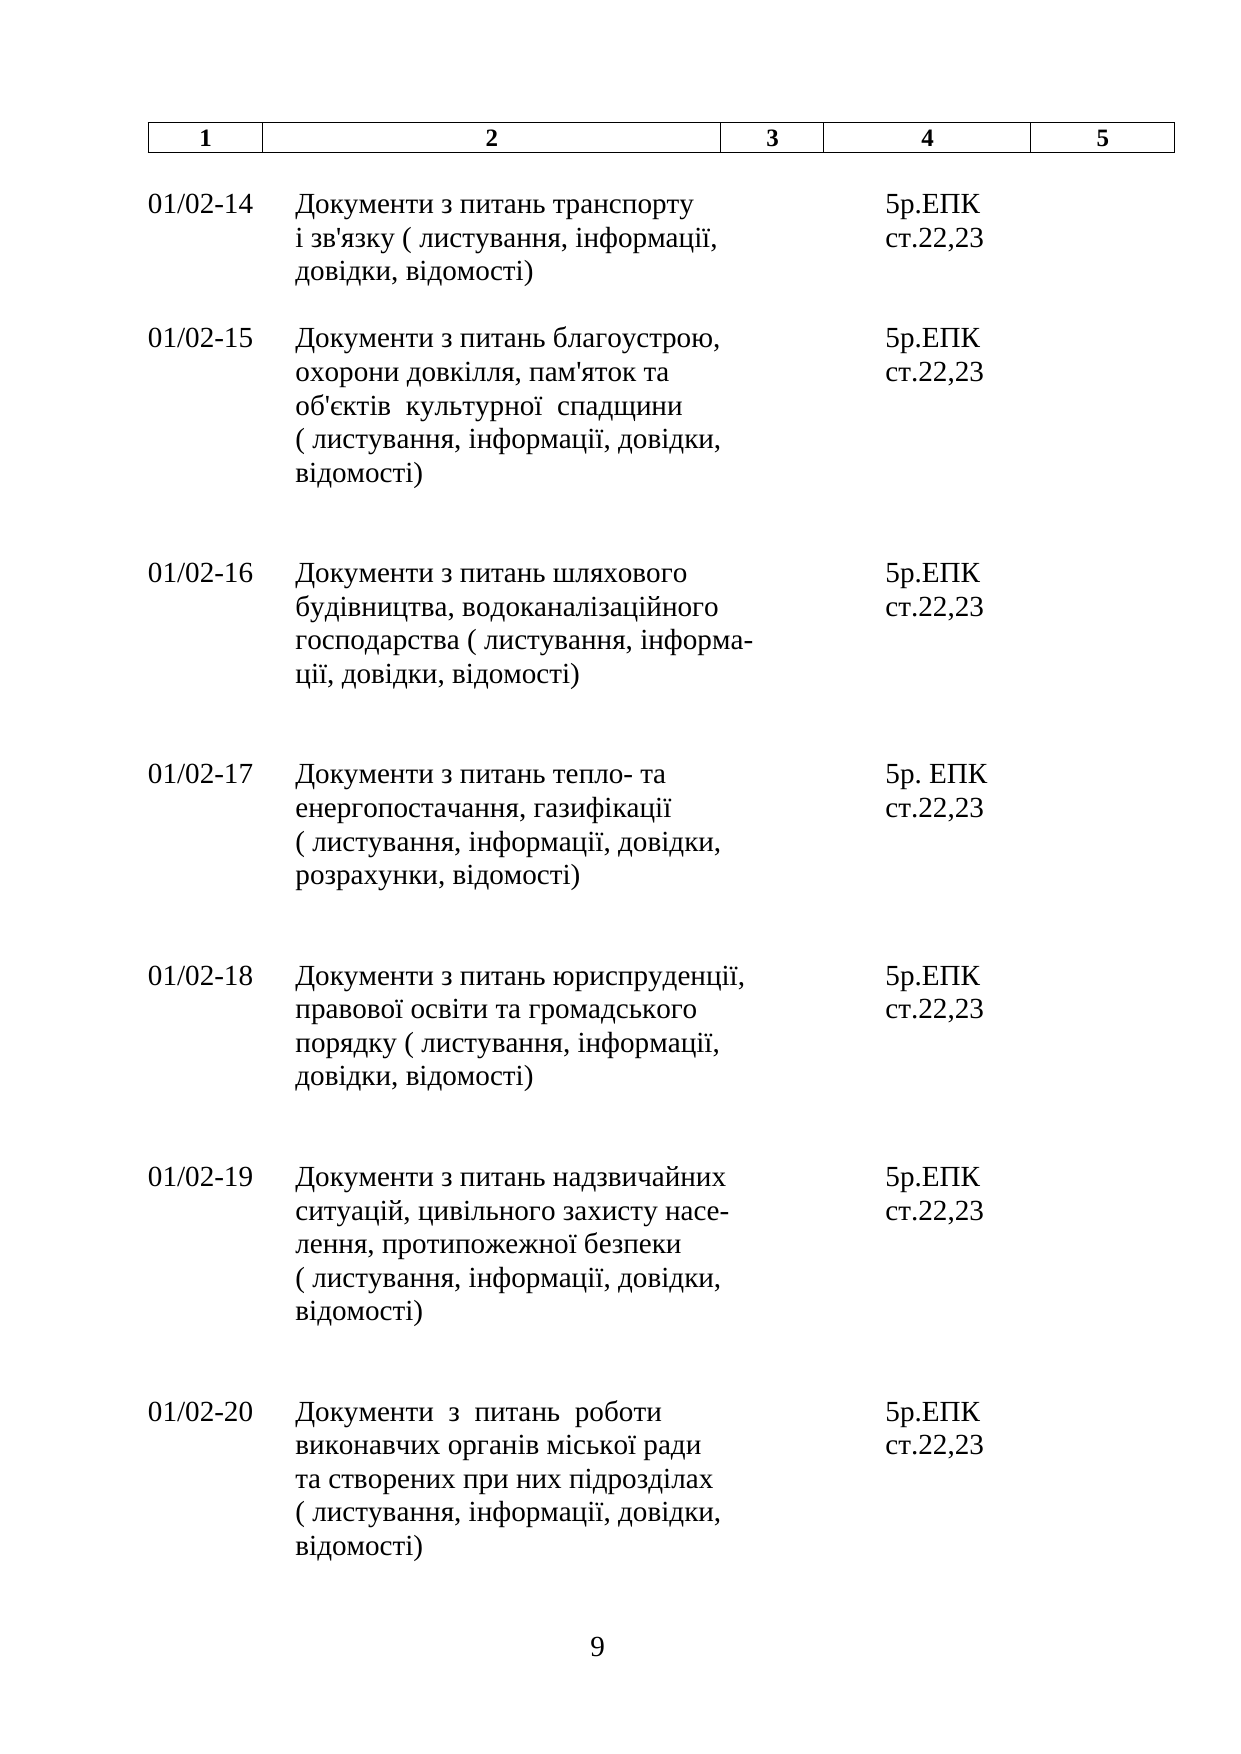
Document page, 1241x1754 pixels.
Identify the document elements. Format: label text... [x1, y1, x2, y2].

text 01/02-20 Документи з питань роботи 5р.ЕПК [148, 1394, 1152, 1427]
text довідки, відомості) [148, 1058, 1152, 1092]
text енергопостачання, газифікації ст.22,23 [148, 790, 1152, 824]
text 01/02-16 Документи з питань шляхового 5р.ЕПК [148, 555, 1152, 589]
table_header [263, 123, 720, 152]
text та створених при них підрозділах [148, 1461, 1152, 1494]
text 01/02-17 Документи з питань тепло- та 5р. ЕПК [148, 757, 1152, 790]
text і зв'язку ( листування, інформації, ст.22,23 [148, 220, 1152, 253]
text довідки, відомості) [148, 253, 1152, 287]
text лення, протипожежної безпеки [148, 1226, 1152, 1260]
text розрахунки, відомості) [148, 857, 1152, 891]
text об'єктів культурної спадщини [148, 388, 1152, 421]
text 01/02-15 Документи з питань благоустрою, 5р.ЕПК [148, 321, 1152, 354]
text ( листування, інформації, довідки, [148, 1260, 1152, 1293]
text ції, довідки, відомості) [148, 656, 1152, 689]
text ( листування, інформації, довідки, [148, 824, 1152, 857]
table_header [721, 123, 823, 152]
text відомості) [148, 1528, 1152, 1562]
text правової освіти та громадського ст.22,23 [148, 991, 1152, 1025]
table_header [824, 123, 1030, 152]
text будівництва, водоканалізаційного ст.22,23 [148, 589, 1152, 622]
text охорони довкілля, пам'яток та ст.22,23 [148, 354, 1152, 388]
text 01/02-19 Документи з питань надзвичайних 5р.ЕПК [148, 1159, 1152, 1193]
text відомості) [148, 1293, 1152, 1327]
text ситуацій, цивільного захисту насе- ст.22,23 [148, 1193, 1152, 1226]
text господарства ( листування, інформа- [148, 622, 1152, 656]
text 01/02-14 Документи з питань транспорту 5р.ЕПК [148, 186, 1152, 220]
text ( листування, інформації, довідки, [148, 421, 1152, 455]
text ( листування, інформації, довідки, [148, 1494, 1152, 1528]
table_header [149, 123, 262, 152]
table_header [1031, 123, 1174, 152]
text 9 [148, 1629, 1152, 1662]
text відомості) [148, 455, 1152, 488]
text виконавчих органів міської ради ст.22,23 [148, 1427, 1152, 1461]
text 01/02-18 Документи з питань юриспруденції, 5р.ЕПК [148, 958, 1152, 991]
text порядку ( листування, інформації, [148, 1025, 1152, 1058]
